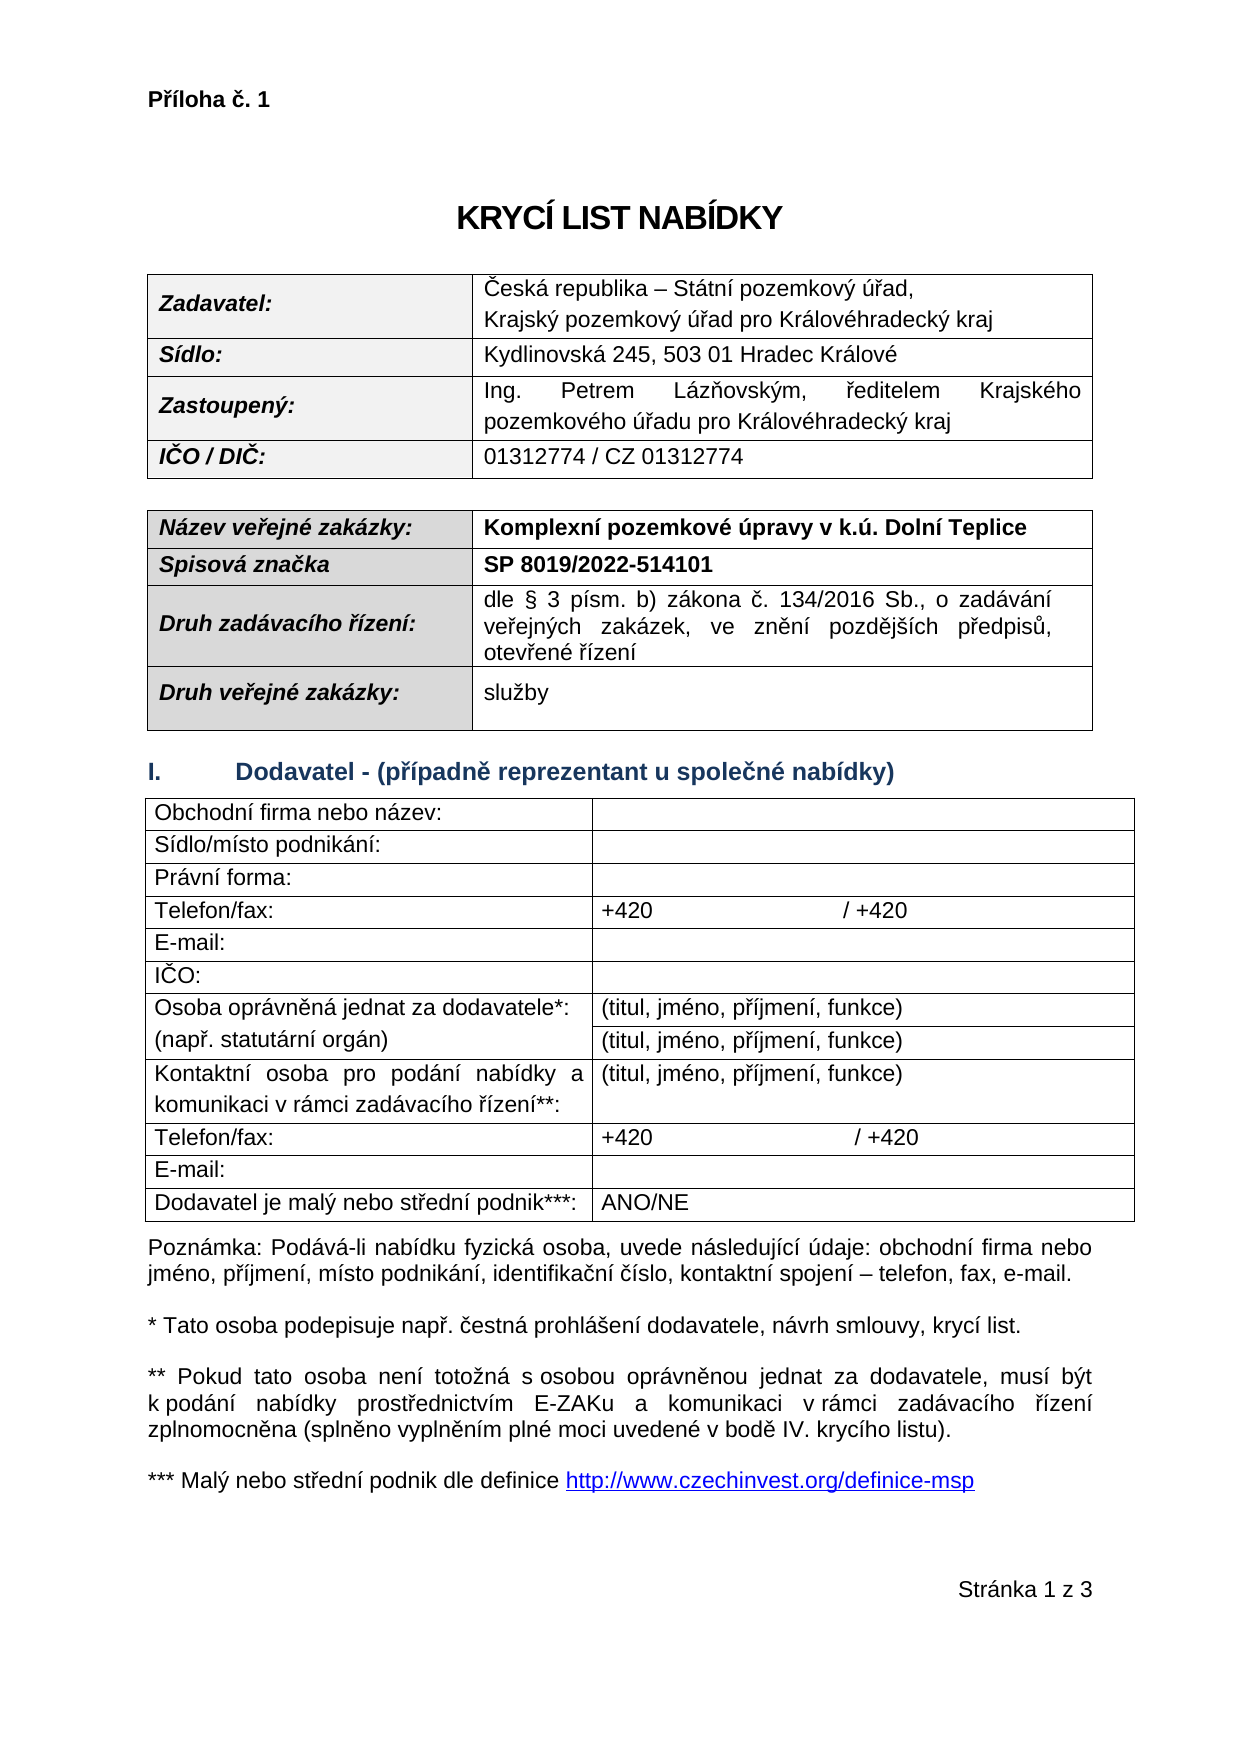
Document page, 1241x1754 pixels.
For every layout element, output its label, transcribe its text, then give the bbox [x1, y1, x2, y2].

table_cell Druh veřejné zakázky: [148, 667, 472, 730]
table_header Název veřejné zakázky: [148, 511, 472, 548]
text Poznámka: Podává-li nabídku fyzická osoba, uvede následující údaje: obchodní firma nebo jméno, příjmení, místo podnikání, identifikační číslo, kontaktní spojení – telefon, fax, e-mail. [148, 1234, 1093, 1287]
table_cell dle § 3 písm. b) zákona č. 134/2016 Sb., o zadávání veřejných zakázek, ve znění pozdějších předpisů, otevřené řízení [473, 586, 1092, 666]
table_cell Spisová značka [148, 549, 472, 585]
table_cell ANO/NE [593, 1189, 1134, 1221]
table_cell Kontaktní osoba pro podání nabídky a komunikaci v rámci zadávacího řízení**: [146, 1060, 592, 1123]
subtitle Dodavatel - (případně reprezentant u společné nabídky) [148, 756, 1093, 785]
table_cell +420 / +420 [593, 1124, 1134, 1155]
table_cell E-mail: [146, 929, 592, 961]
table_cell IČO: [146, 962, 592, 993]
table_cell IČO / DIČ: [148, 441, 472, 477]
text * Tato osoba podepisuje např. čestná prohlášení dodavatele, návrh smlouvy, krycí list. [148, 1312, 1093, 1338]
table_header Zadavatel: [148, 275, 472, 338]
table_cell E-mail: [146, 1156, 592, 1188]
table_cell [593, 962, 1134, 993]
table_cell 01312774 / CZ 01312774 [473, 441, 1092, 477]
table_cell Telefon/fax: [146, 1124, 592, 1155]
table_cell Osoba oprávněná jednat za dodavatele*: (např. statutární orgán) [146, 994, 592, 1058]
table_cell Druh zadávacího řízení: [148, 586, 472, 666]
title Krycí list nabídky [148, 198, 1093, 236]
table_cell +420 / +420 [593, 897, 1134, 928]
table_cell Kydlinovská 245, 503 01 Hradec Králové [473, 339, 1092, 376]
table_cell [593, 864, 1134, 896]
text *** Malý nebo střední podnik dle definice http://www.czechinvest.org/definice-msp [148, 1467, 1093, 1493]
table_cell Dodavatel je malý nebo střední podnik***: [146, 1189, 592, 1221]
table_header [593, 799, 1134, 830]
table_cell Ing. Petrem Lázňovským, ředitelem Krajského pozemkového úřadu pro Královéhradecký kraj [473, 377, 1092, 440]
table_cell Sídlo/místo podnikání: [146, 831, 592, 863]
table_cell Sídlo: [148, 339, 472, 376]
table_cell (titul, jméno, příjmení, funkce) [593, 1060, 1134, 1123]
table_header Komplexní pozemkové úpravy v k.ú. Dolní Teplice [473, 511, 1092, 548]
table_cell Právní forma: [146, 864, 592, 896]
table_cell SP 8019/2022-514101 [473, 549, 1092, 585]
table_cell služby [473, 667, 1092, 730]
table_cell [593, 1156, 1134, 1188]
table_cell (titul, jméno, příjmení, funkce) [593, 994, 1134, 1026]
table_cell Telefon/fax: [146, 897, 592, 928]
table_header Česká republika – Státní pozemkový úřad, Krajský pozemkový úřad pro Královéhradecký kraj [473, 275, 1092, 338]
text ** Pokud tato osoba není totožná s osobou oprávněnou jednat za dodavatele, musí být k podání nabídky prostřednictvím E-ZAKu a komunikaci v rámci zadávacího řízení zplnomocněna (splněno vyplněním plné moci uvedené v bodě IV. krycího listu). [148, 1363, 1093, 1442]
table_cell [593, 929, 1134, 961]
table_cell Zastoupený: [148, 377, 472, 440]
table_header Obchodní firma nebo název: [146, 799, 592, 830]
table_cell (titul, jméno, příjmení, funkce) [593, 1027, 1134, 1058]
table_cell [593, 831, 1134, 863]
